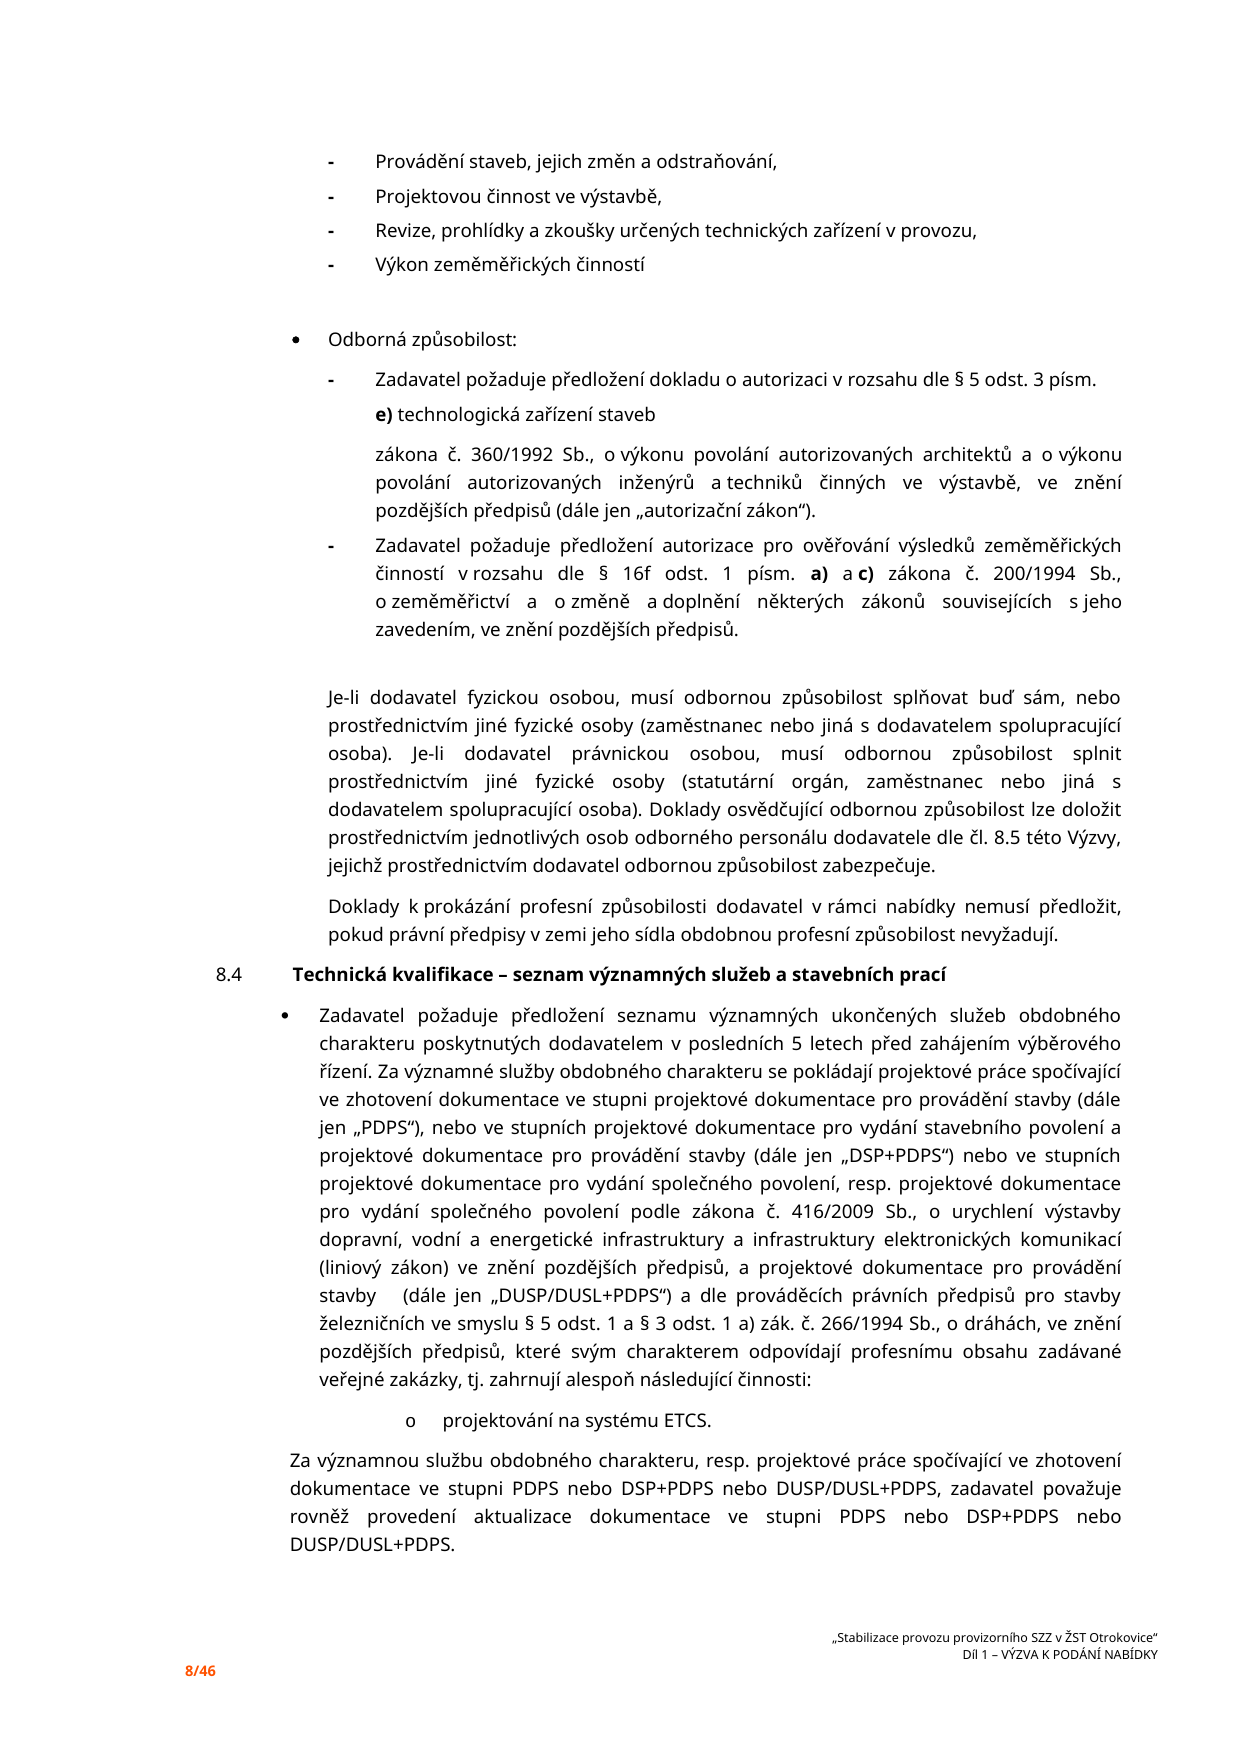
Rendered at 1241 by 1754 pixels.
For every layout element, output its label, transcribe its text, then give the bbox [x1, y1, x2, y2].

list projektování na systému ETCS. [405, 1407, 1122, 1433]
text Provádění staveb, jejich změn a odstraňování, [328, 149, 1122, 174]
list Zadavatel požaduje předložení seznamu významných ukončených služeb obdobného charakteru poskytnutých dodavatelem v posledních 5 letech před zahájením výběrového řízení. Za významné služby obdobného charakteru se pokládají projektové práce spočívající ve zhotovení dokumentace ve stupni projektové dokumentace pro provádění stavby (dále jen „PDPS“), nebo ve stupních projektové dokumentace pro vydání stavebního povolení a projektové dokumentace pro provádění stavby (dále jen „DSP+PDPS“) nebo ve stupních projektové dokumentace pro vydání společného povolení, resp. projektové dokumentace pro vydání společného povolení podle zákona č. 416/2009 Sb., o urychlení výstavby dopravní, vodní a energetické infrastruktury a infrastruktury elektronických komunikací (liniový zákon) ve znění pozdějších předpisů, a projektové dokumentace pro provádění stavby (dále jen „DUSP/DUSL+PDPS“) a dle prováděcích právních předpisů pro stavby železničních ve smyslu § 5 odst. 1 a § 3 odst. 1 a) zák. č. 266/1994 Sb., o dráhách, ve znění pozdějších předpisů, které svým charakterem odpovídají profesnímu obsahu zadávané veřejné zakázky, tj. zahrnují alespoň následující činnosti: [282, 1002, 1122, 1392]
text Je-li dodavatel fyzickou osobou, musí odbornou způsobilost splňovat buď sám, nebo prostřednictvím jiné fyzické osoby (zaměstnanec nebo jiná s dodavatelem spolupracující osoba). Je-li dodavatel právnickou osobou, musí odbornou způsobilost splnit prostřednictvím jiné fyzické osoby (statutární orgán, zaměstnanec nebo jiná s dodavatelem spolupracující osoba). Doklady osvědčující odbornou způsobilost lze doložit prostřednictvím jednotlivých osob odborného personálu dodavatele dle čl. 8.5 této Výzvy, jejichž prostřednictvím dodavatel odbornou způsobilost zabezpečuje. [328, 684, 1122, 878]
text Odborná způsobilost: [292, 326, 1122, 352]
text Zadavatel požaduje předložení autorizace pro ověřování výsledků zeměměřických činností v rozsahu dle § 16f odst. 1 písm. a) a c) zákona č. 200/1994 Sb., o zeměměřictví a o změně a doplnění některých zákonů souvisejících s jeho zavedením, ve znění pozdějších předpisů. [328, 532, 1122, 641]
text Technická kvalifikace – seznam významných služeb a stavebních prací [216, 962, 1122, 987]
text Projektovou činnost ve výstavbě, [328, 183, 1122, 208]
text Výkon zeměměřických činností [328, 251, 1122, 277]
list zákona č. 360/1992 Sb., o výkonu povolání autorizovaných architektů a o výkonu povolání autorizovaných inženýrů a techniků činných ve výstavbě, ve znění pozdějších předpisů (dále jen „autorizační zákon“). [375, 442, 1122, 523]
text Revize, prohlídky a zkoušky určených technických zařízení v provozu, [328, 217, 1122, 243]
text Doklady k prokázání profesní způsobilosti dodavatel v rámci nabídky nemusí předložit, pokud právní předpisy v zemi jeho sídla obdobnou profesní způsobilost nevyžadují. [328, 893, 1122, 947]
text Zadavatel požaduje předložení dokladu o autorizaci v rozsahu dle § 5 odst. 3 písm. [328, 367, 1122, 392]
list e) technologická zařízení staveb [339, 401, 1122, 427]
text Za významnou službu obdobného charakteru, resp. projektové práce spočívající ve zhotovení dokumentace ve stupni PDPS nebo DSP+PDPS nebo DUSP/DUSL+PDPS, zadavatel považuje rovněž provedení aktualizace dokumentace ve stupni PDPS nebo DSP+PDPS nebo DUSP/DUSL+PDPS. [289, 1448, 1122, 1557]
